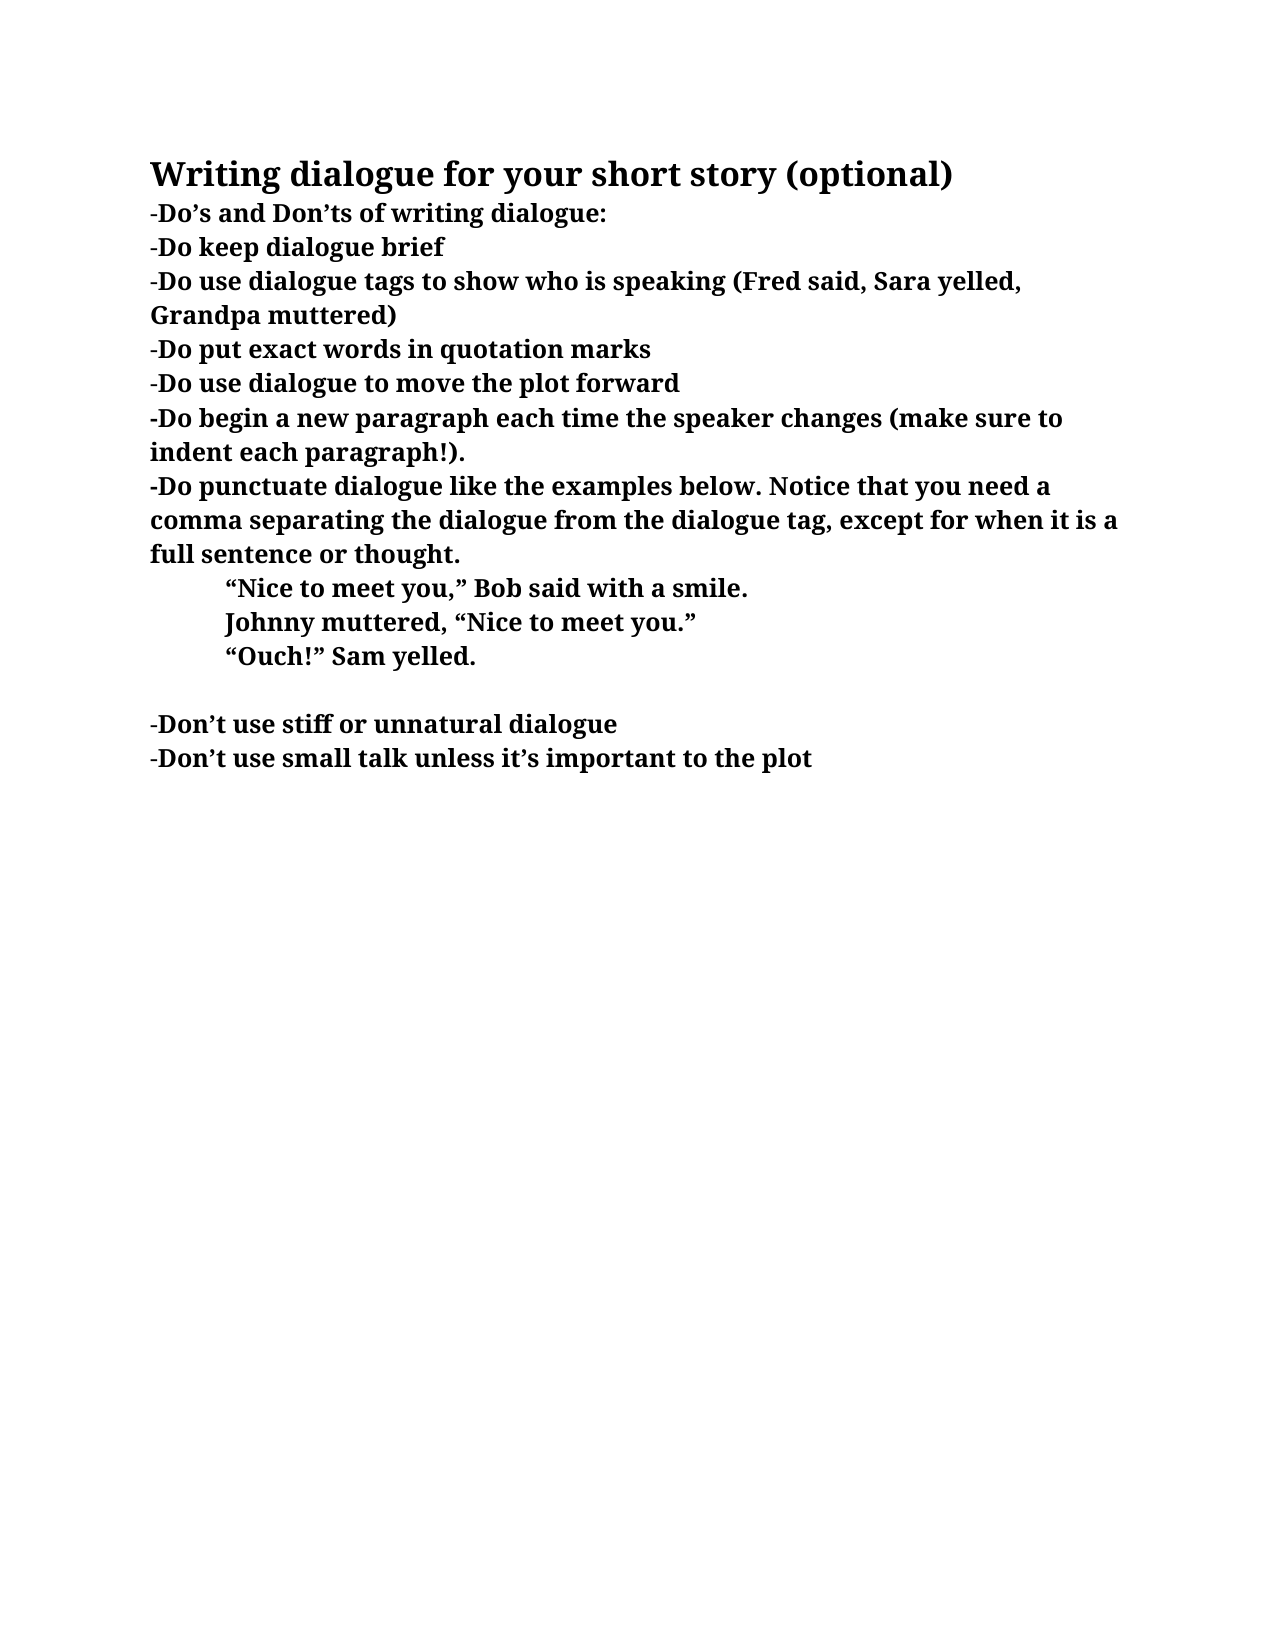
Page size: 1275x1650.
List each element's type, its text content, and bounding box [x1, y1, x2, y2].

text -Do punctuate dialogue like the examples below. Notice that you need a comma separating the dialogue from the dialogue tag, except for when it is a full sentence or thought. [150, 468, 1125, 571]
text “Nice to meet you,” Bob said with a smile. [150, 571, 1125, 604]
text -Do put exact words in quotation marks [150, 332, 1125, 366]
text Writing dialogue for your short story (optional) [150, 150, 1125, 196]
text -Do keep dialogue brief [150, 230, 1125, 264]
text -Don’t use small talk unless it’s important to the plot [150, 741, 1125, 775]
text -Don’t use stiff or unnatural dialogue [150, 707, 1125, 741]
text -Do begin a new paragraph each time the speaker changes (make sure to indent each paragraph!). [150, 400, 1125, 468]
text Johnny muttered, “Nice to meet you.” [150, 604, 1125, 639]
text “Ouch!” Sam yelled. [150, 639, 1125, 673]
text -Do use dialogue to move the plot forward [150, 366, 1125, 400]
text -Do use dialogue tags to show who is speaking (Fred said, Sara yelled, Grandpa muttered) [150, 264, 1125, 332]
text -Do’s and Don’ts of writing dialogue: [150, 196, 1125, 230]
